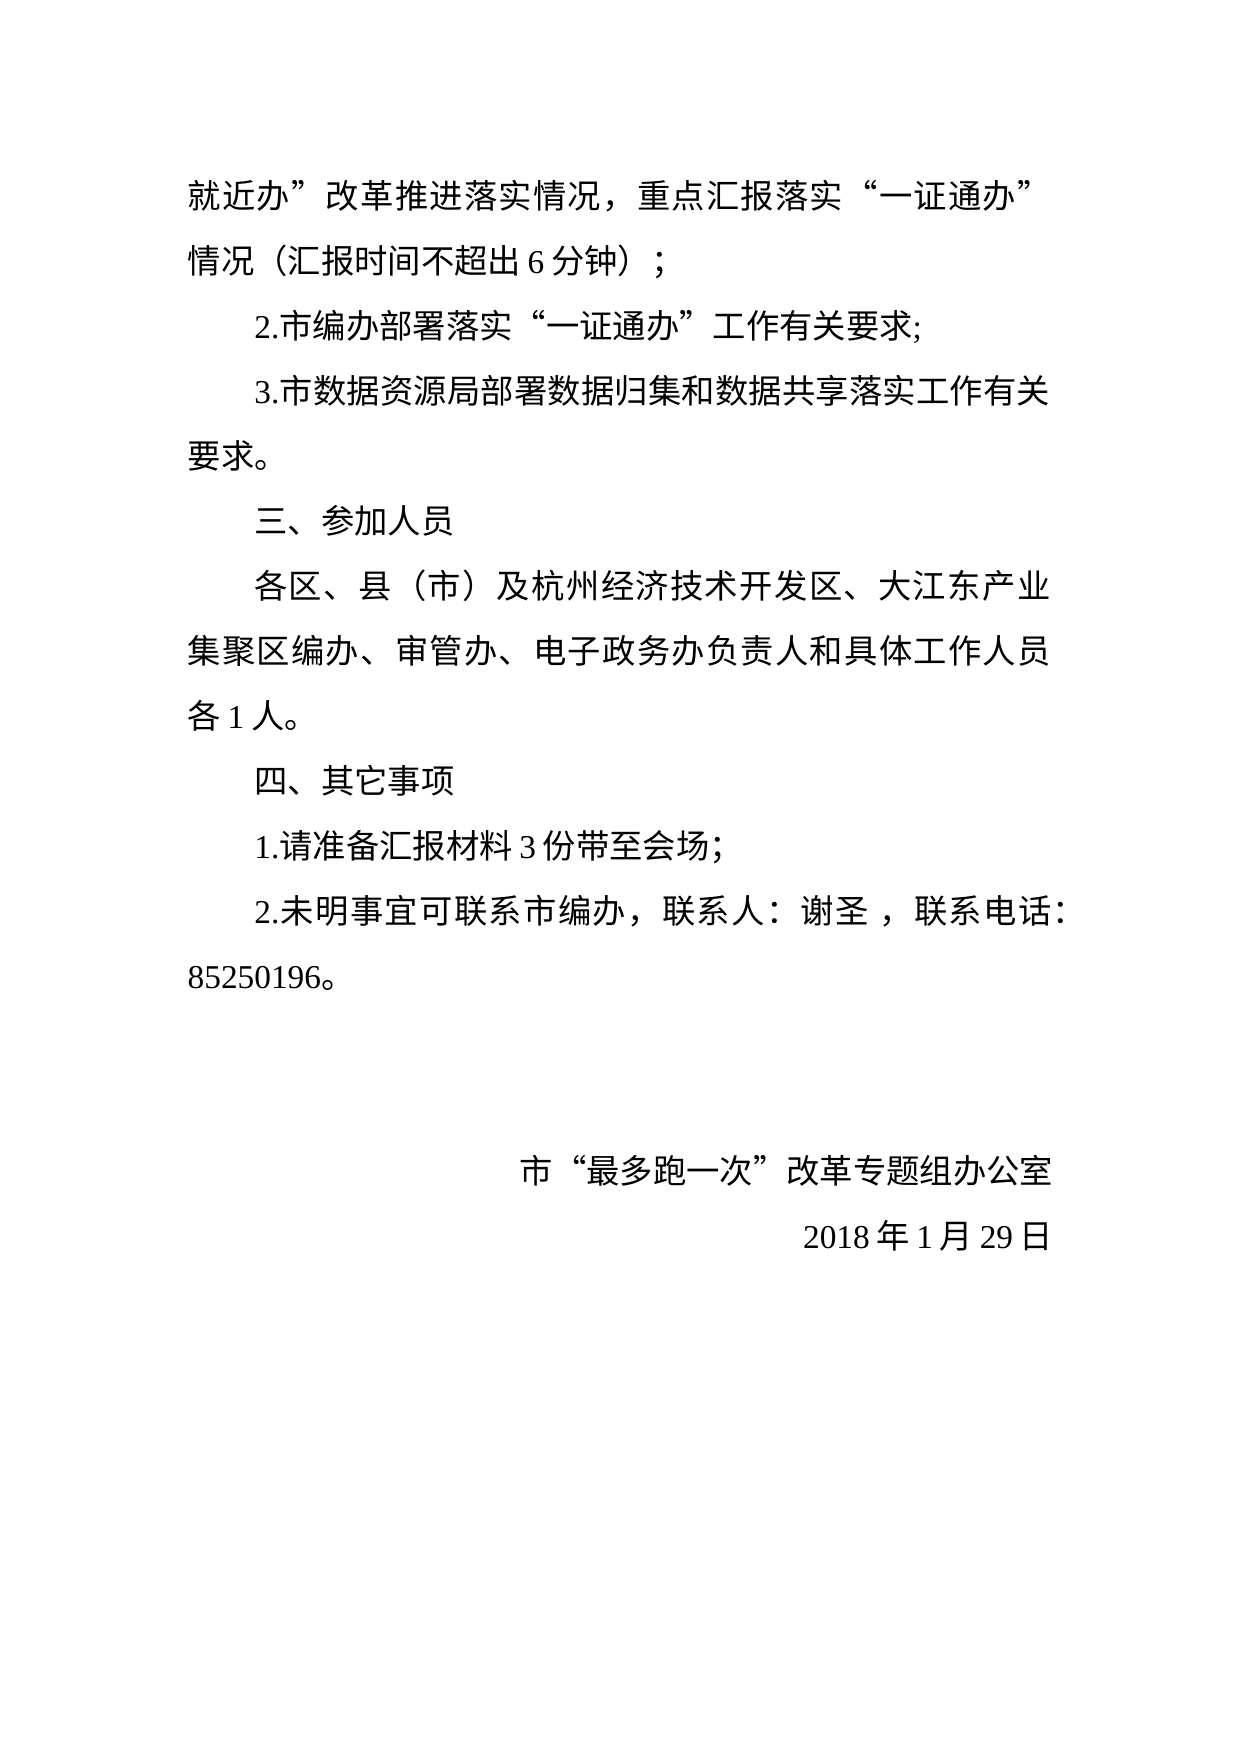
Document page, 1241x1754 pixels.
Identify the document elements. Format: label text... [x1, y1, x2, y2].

text 2018年1月29日 [187, 1202, 1053, 1267]
text 四、其它事项 [187, 747, 1053, 812]
text 三、参加人员 [187, 487, 1053, 552]
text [187, 162, 1053, 292]
text 2.未明事宜可联系市编办，联系人：谢圣 ，联系电话：85250196。 [187, 877, 1053, 1007]
text 各区、县（市）及杭州经济技术开发区、大江东产业集聚区编办、审管办、电子政务办负责人和具体工作人员各1人。 [187, 552, 1053, 747]
text 2.市编办部署落实“一证通办”工作有关要求; [187, 292, 1053, 357]
text 市“最多跑一次”改革专题组办公室 [187, 1137, 1053, 1202]
text 3.市数据资源局部署数据归集和数据共享落实工作有关要求。 [187, 357, 1053, 487]
text 1.请准备汇报材料3份带至会场； [187, 812, 1053, 877]
